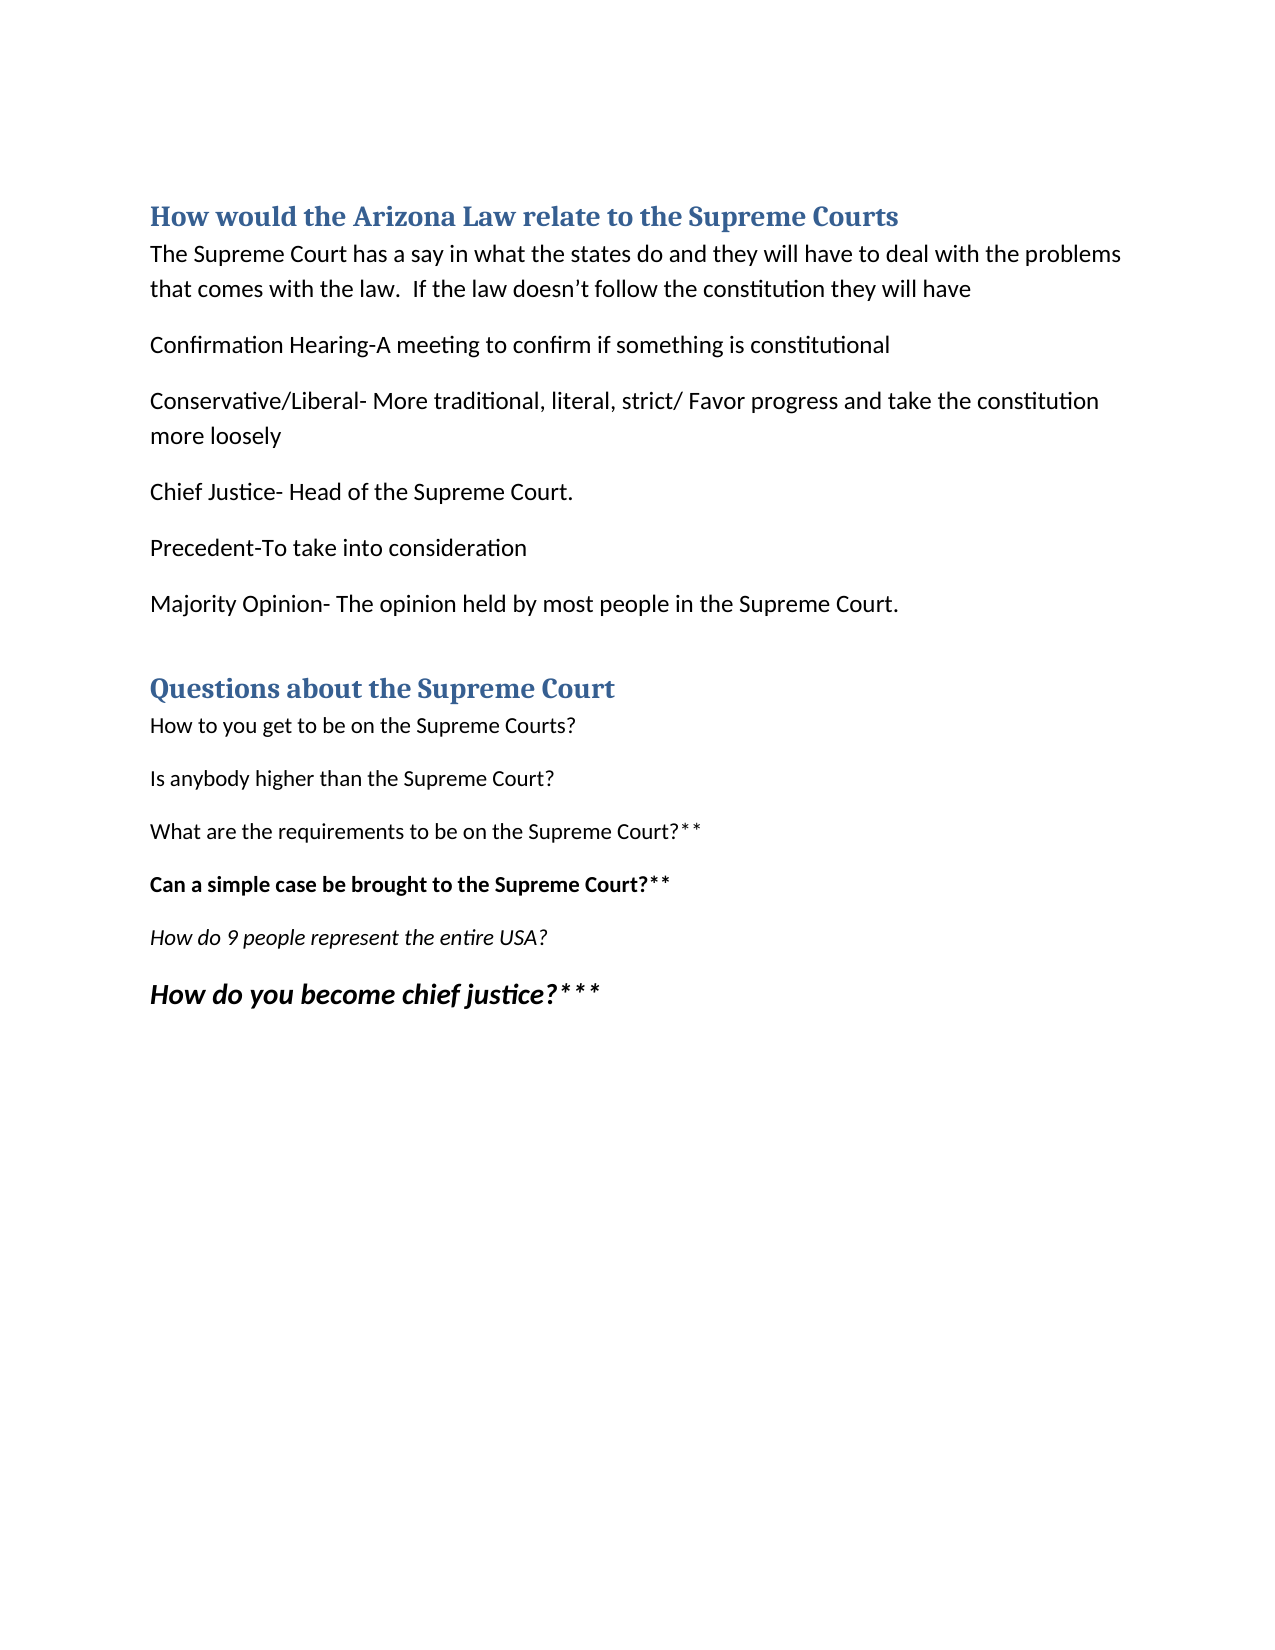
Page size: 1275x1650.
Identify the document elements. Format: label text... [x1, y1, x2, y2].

text How do 9 people represent the entire USA? [150, 923, 1125, 951]
text How to you get to be on the Supreme Courts? [150, 711, 1125, 739]
text The Supreme Court has a say in what the states do and they will have to deal with the problems that comes with the law. If the law doesn’t follow the constitution they will have [150, 238, 1125, 304]
text How do you become chief justice?*** [150, 976, 1125, 1012]
subtitle Questions about the Supreme Court [150, 673, 1125, 706]
text Can a simple case be brought to the Supreme Court?** [150, 870, 1125, 898]
text Chief Justice- Head of the Supreme Court. [150, 476, 1125, 507]
text What are the requirements to be on the Supreme Court?** [150, 817, 1125, 845]
text Is anybody higher than the Supreme Court? [150, 764, 1125, 792]
text Precedent-To take into consideration [150, 532, 1125, 562]
subtitle How would the Arizona Law relate to the Supreme Courts [150, 200, 1125, 233]
text Majority Opinion- The opinion held by most people in the Supreme Court. [150, 588, 1125, 618]
text Confirmation Hearing-A meeting to confirm if something is constitutional [150, 329, 1125, 360]
text Conservative/Liberal- More traditional, literal, strict/ Favor progress and take the constitution more loosely [150, 385, 1125, 451]
